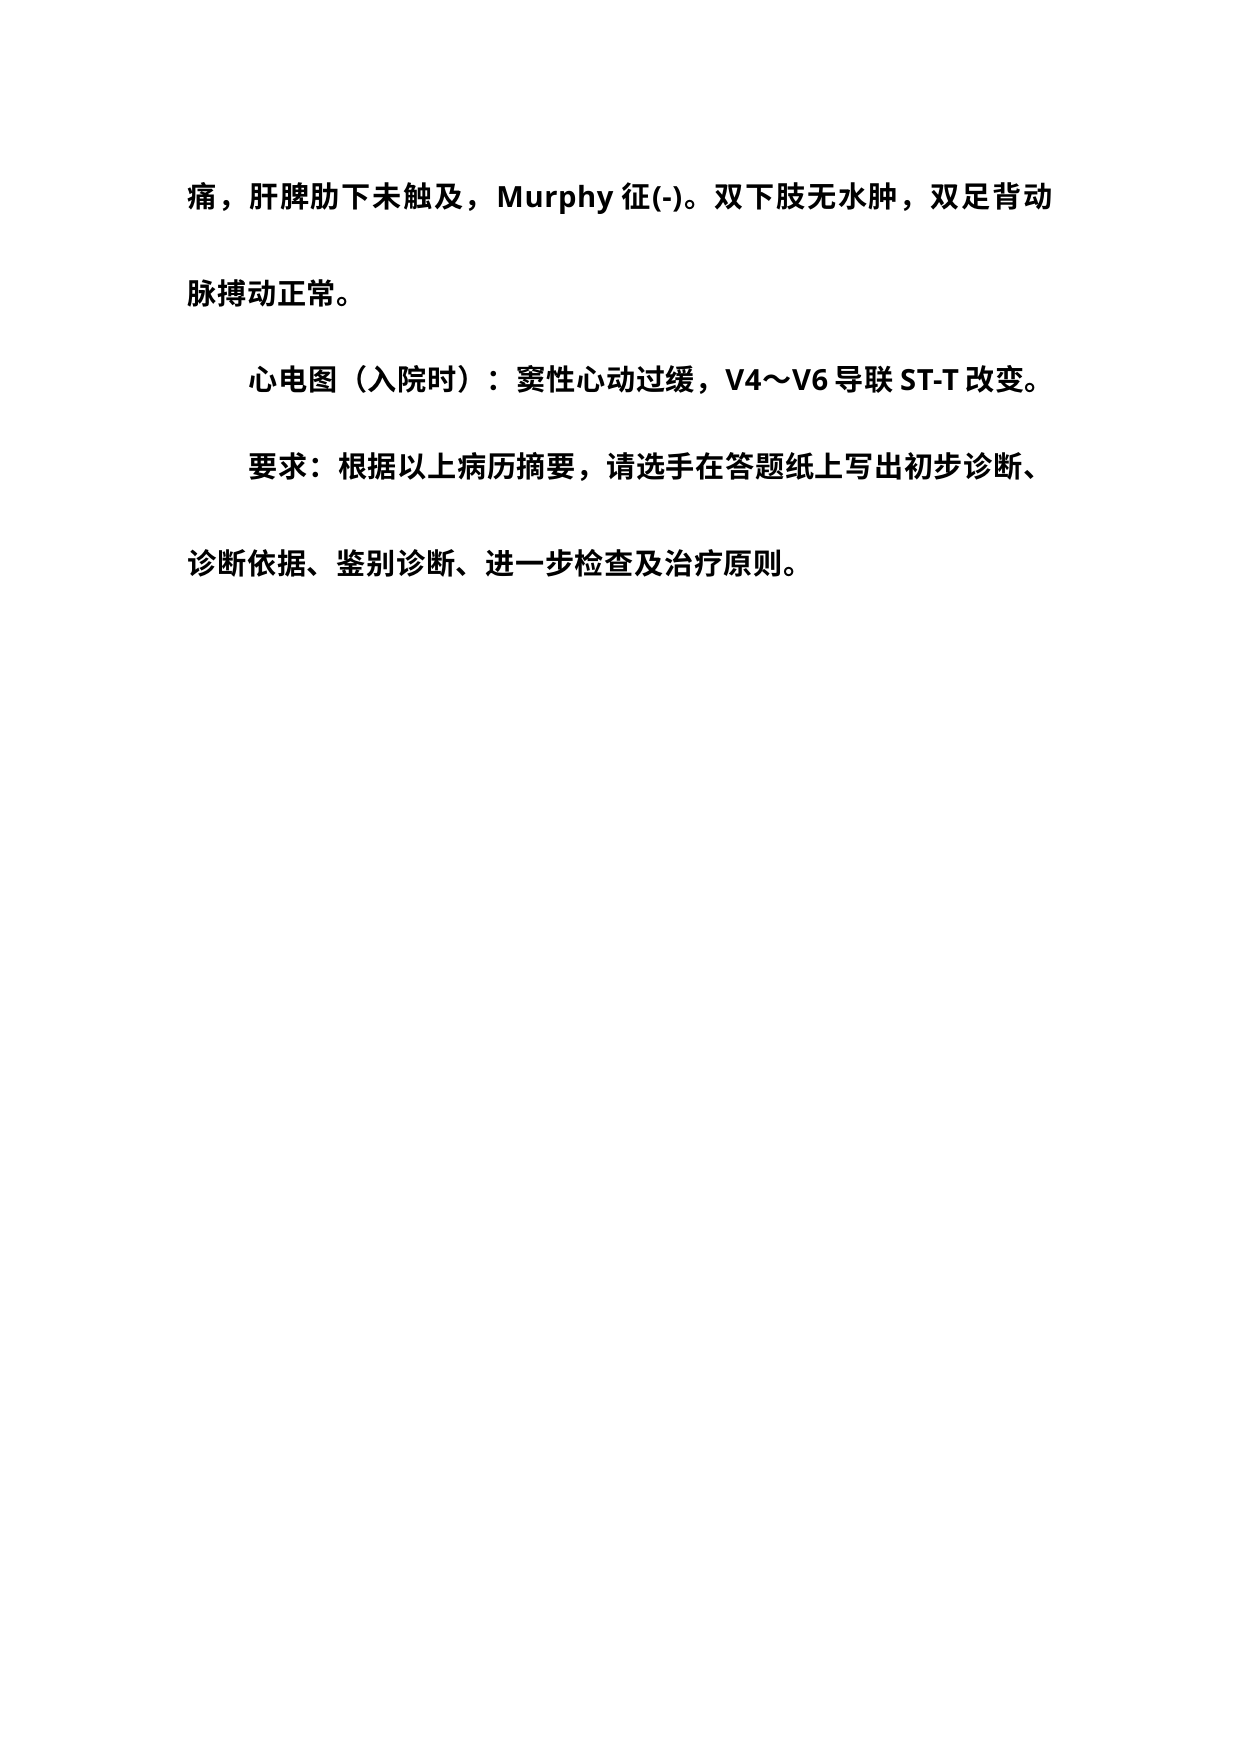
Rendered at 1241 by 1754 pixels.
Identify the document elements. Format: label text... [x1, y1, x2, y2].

text 心电图（入院时）：窦性心动过缓，V4～V6导联ST-T改变。 [187, 346, 1053, 411]
text 要求：根据以上病历摘要，请选手在答题纸上写出初步诊断、诊断依据、鉴别诊断、进一步检查及治疗原则。 [187, 432, 1053, 594]
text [187, 162, 1053, 324]
